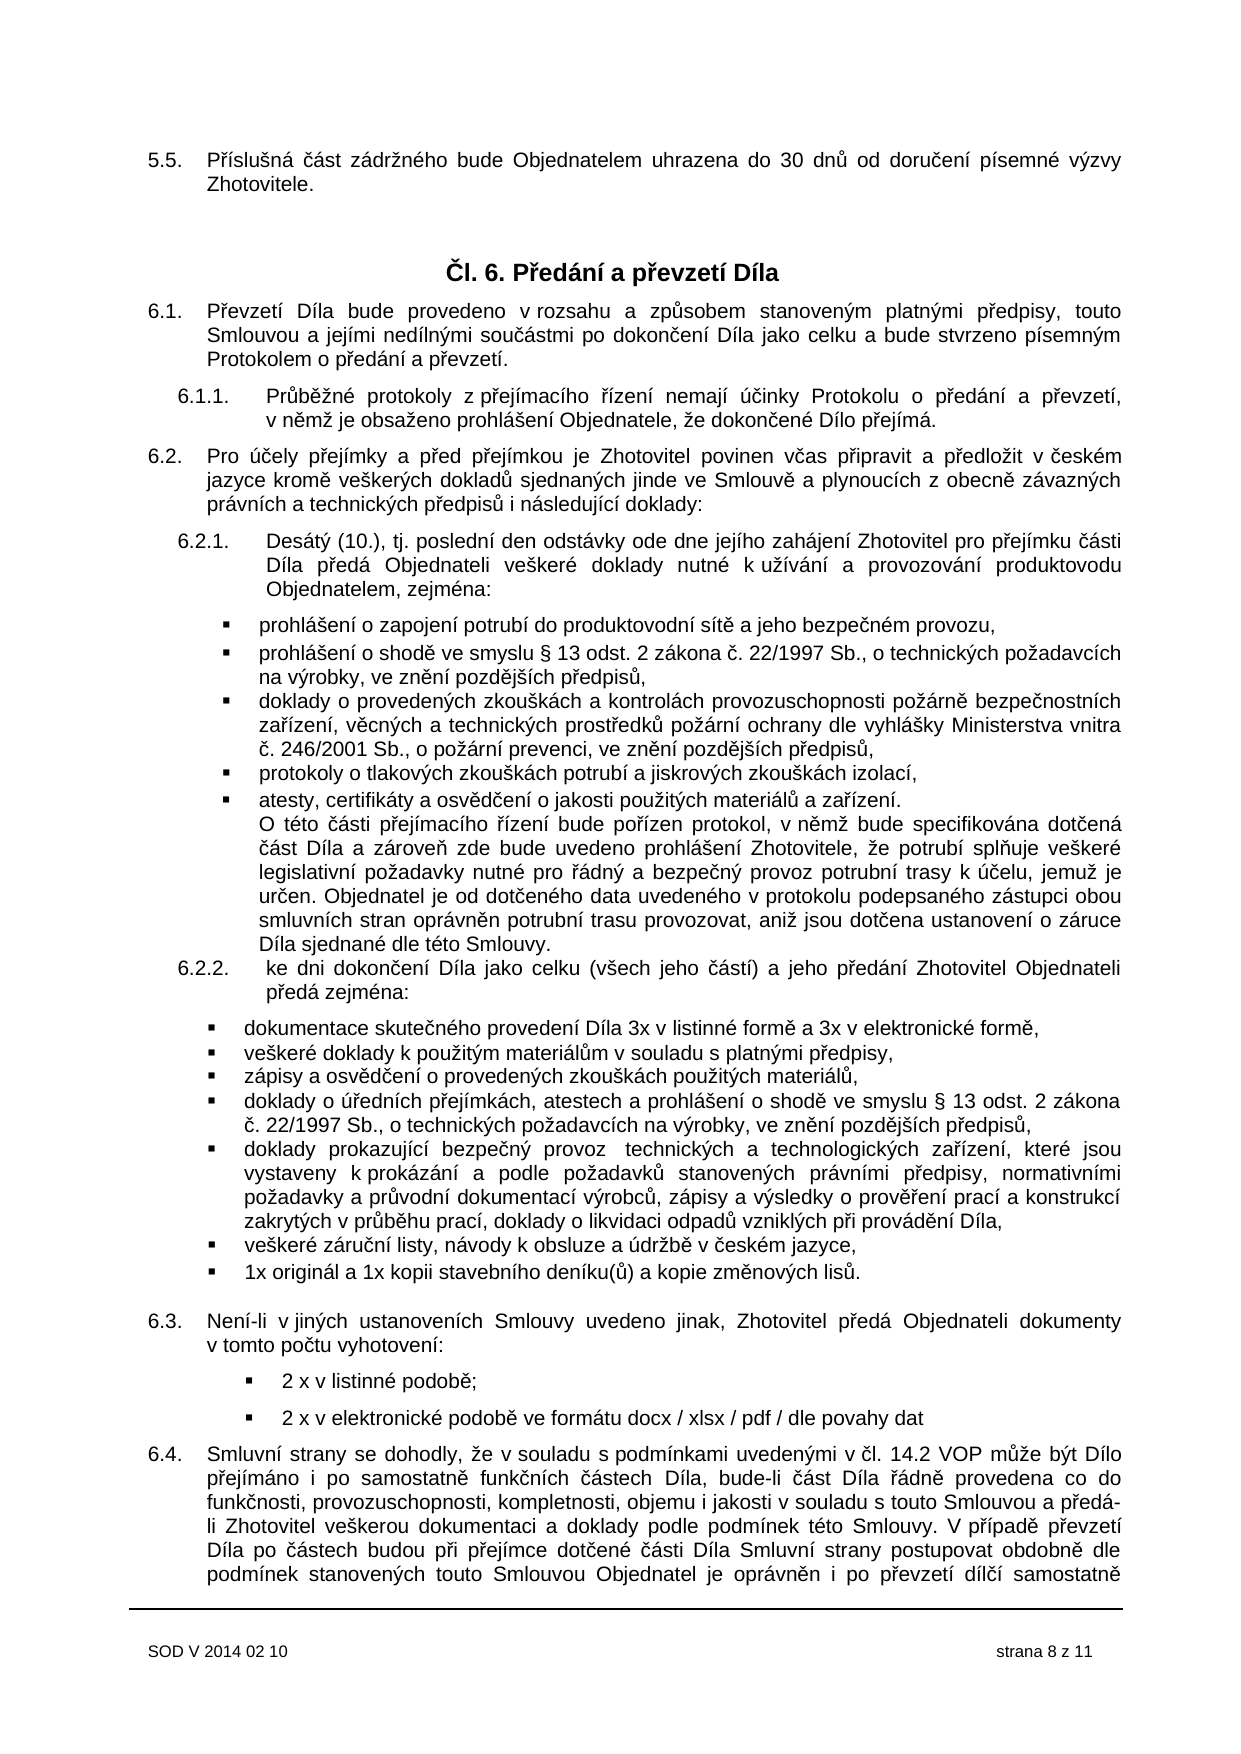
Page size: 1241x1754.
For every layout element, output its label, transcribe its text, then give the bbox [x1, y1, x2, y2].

text Průběžné protokoly z přejímacího řízení nemají účinky Protokolu o předání a převzetí, v němž je obsaženo prohlášení Objednatele, že dokončené Dílo přejímá. [177, 384, 1122, 432]
list 2 x v listinné podobě; [244, 1369, 1122, 1393]
text Předání a převzetí Díla [102, 258, 1122, 287]
list veškeré doklady k použitým materiálům v souladu s platnými předpisy, [207, 1040, 1122, 1064]
list doklady o úředních přejímkách, atestech a prohlášení o shodě ve smyslu § 13 odst. 2 zákona č. 22/1997 Sb., o technických požadavcích na výrobky, ve znění pozdějších předpisů, [207, 1088, 1122, 1136]
list doklady prokazující bezpečný provoz technických a technologických zařízení, které jsou vystaveny k prokázání a podle požadavků stanovených právními předpisy, normativními požadavky a průvodní dokumentací výrobců, zápisy a výsledky o prověření prací a konstrukcí zakrytých v průběhu prací, doklady o likvidaci odpadů vzniklých při provádění Díla, [207, 1136, 1122, 1232]
text Převzetí Díla bude provedeno v rozsahu a způsobem stanoveným platnými předpisy, touto Smlouvou a jejími nedílnými součástmi po dokončení Díla jako celku a bude stvrzeno písemným Protokolem o předání a převzetí. [148, 299, 1122, 371]
list dokumentace skutečného provedení Díla 3x v listinné formě a 3x v elektronické formě, [207, 1016, 1122, 1040]
list 2 x v elektronické podobě ve formátu docx / xlsx / pdf / dle povahy dat [244, 1405, 1122, 1429]
list zápisy a osvědčení o provedených zkouškách použitých materiálů, [207, 1064, 1122, 1088]
list doklady o provedených zkouškách a kontrolách provozuschopnosti požárně bezpečnostních zařízení, věcných a technických prostředků požární ochrany dle vyhlášky Ministerstva vnitra č. 246/2001 Sb., o požární prevenci, ve znění pozdějších předpisů, [221, 688, 1122, 760]
text Není-li v jiných ustanoveních Smlouvy uvedeno jinak, Zhotovitel předá Objednateli dokumenty v tomto počtu vyhotovení: [148, 1308, 1122, 1356]
text Desátý (10.), tj. poslední den odstávky ode dne jejího zahájení Zhotovitel pro přejímku části Díla předá Objednateli veškeré doklady nutné k užívání a provozování produktovodu Objednatelem, zejména: [177, 528, 1122, 600]
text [148, 1442, 1122, 1586]
list prohlášení o zapojení potrubí do produktovodní sítě a jeho bezpečném provozu, [221, 613, 1122, 637]
text Pro účely přejímky a před přejímkou je Zhotovitel povinen včas připravit a předložit v českém jazyce kromě veškerých dokladů sjednaných jinde ve Smlouvě a plynoucích z obecně závazných právních a technických předpisů i následující doklady: [148, 444, 1122, 516]
list veškeré záruční listy, návody k obsluze a údržbě v českém jazyce, [207, 1232, 1122, 1256]
list O této části přejímacího řízení bude pořízen protokol, v němž bude specifikována dotčená část Díla a zároveň zde bude uvedeno prohlášení Zhotovitele, že potrubí splňuje veškeré legislativní požadavky nutné pro řádný a bezpečný provoz potrubní trasy k účelu, jemuž je určen. Objednatel je od dotčeného data uvedeného v protokolu podepsaného zástupci obou smluvních stran oprávněn potrubní trasu provozovat, aniž jsou dotčena ustanovení o záruce Díla sjednané dle této Smlouvy. [259, 812, 1122, 956]
text Příslušná část zádržného bude Objednatelem uhrazena do 30 dnů od doručení písemné výzvy Zhotovitele. [148, 148, 1122, 196]
list 1x originál a 1x kopii stavebního deníku(ů) a kopie změnových lisů. [207, 1260, 1122, 1284]
list atesty, certifikáty a osvědčení o jakosti použitých materiálů a zařízení. [221, 788, 1122, 812]
text ke dni dokončení Díla jako celku (všech jeho částí) a jeho předání Zhotovitel Objednateli předá zejména: [177, 956, 1122, 1004]
list prohlášení o shodě ve smyslu § 13 odst. 2 zákona č. 22/1997 Sb., o technických požadavcích na výrobky, ve znění pozdějších předpisů, [221, 640, 1122, 688]
list protokoly o tlakových zkouškách potrubí a jiskrových zkouškách izolací, [221, 760, 1122, 784]
